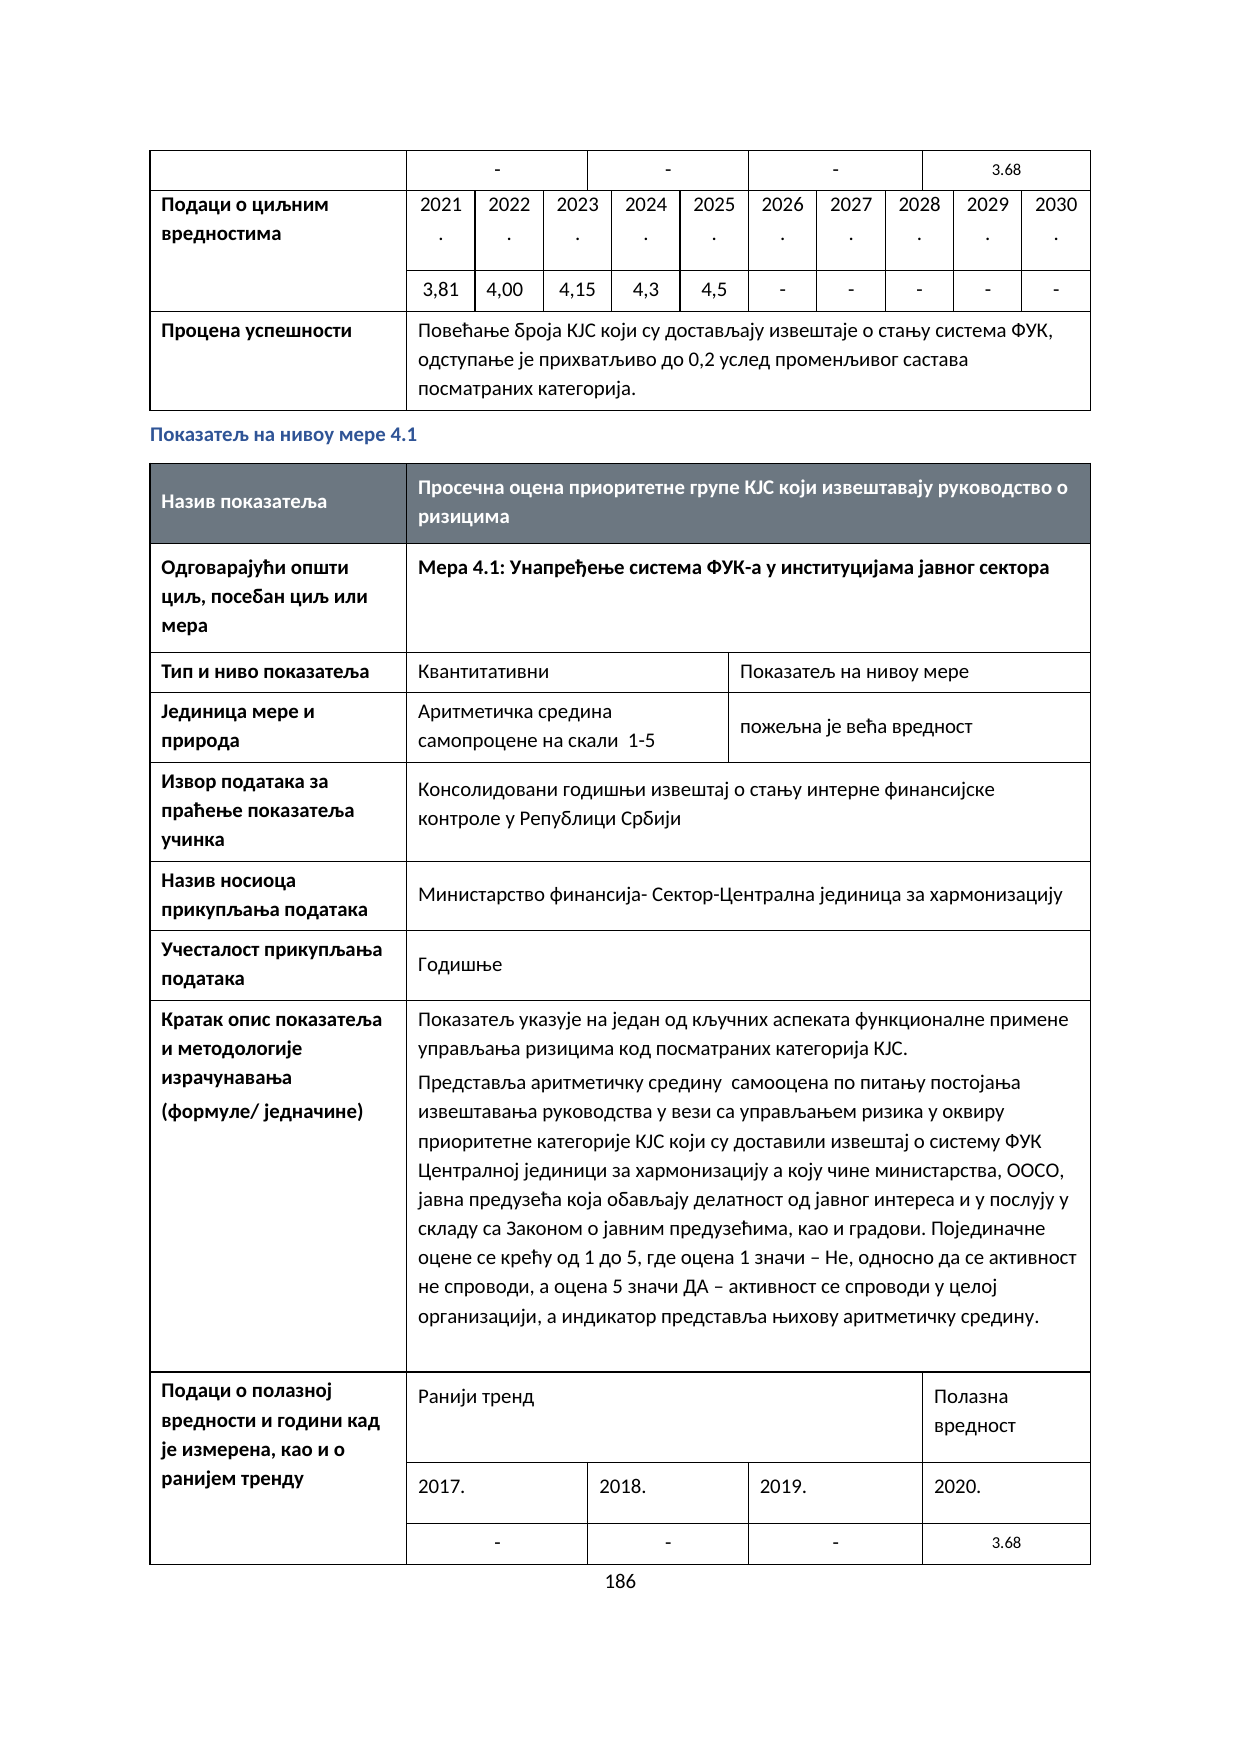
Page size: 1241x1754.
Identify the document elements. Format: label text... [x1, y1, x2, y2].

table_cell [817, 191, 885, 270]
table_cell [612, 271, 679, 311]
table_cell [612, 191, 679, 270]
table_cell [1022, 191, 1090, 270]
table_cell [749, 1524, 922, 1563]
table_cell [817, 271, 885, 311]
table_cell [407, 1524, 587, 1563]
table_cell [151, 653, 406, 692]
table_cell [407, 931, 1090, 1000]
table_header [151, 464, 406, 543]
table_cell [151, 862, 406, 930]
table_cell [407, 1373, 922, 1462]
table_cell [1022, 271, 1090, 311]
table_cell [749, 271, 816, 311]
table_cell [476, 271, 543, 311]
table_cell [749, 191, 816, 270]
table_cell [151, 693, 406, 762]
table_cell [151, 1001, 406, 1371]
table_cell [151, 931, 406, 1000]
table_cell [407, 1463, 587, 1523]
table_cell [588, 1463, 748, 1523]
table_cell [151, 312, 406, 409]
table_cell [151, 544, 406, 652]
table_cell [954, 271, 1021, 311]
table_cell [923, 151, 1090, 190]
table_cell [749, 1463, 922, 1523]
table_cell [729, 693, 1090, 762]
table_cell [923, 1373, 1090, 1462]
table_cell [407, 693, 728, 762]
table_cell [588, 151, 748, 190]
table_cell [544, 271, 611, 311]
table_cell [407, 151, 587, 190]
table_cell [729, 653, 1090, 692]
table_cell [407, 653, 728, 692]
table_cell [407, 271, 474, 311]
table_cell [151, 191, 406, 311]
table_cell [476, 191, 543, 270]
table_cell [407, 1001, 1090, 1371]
text Показатељ на нивоу мере 4.1 [150, 421, 1090, 446]
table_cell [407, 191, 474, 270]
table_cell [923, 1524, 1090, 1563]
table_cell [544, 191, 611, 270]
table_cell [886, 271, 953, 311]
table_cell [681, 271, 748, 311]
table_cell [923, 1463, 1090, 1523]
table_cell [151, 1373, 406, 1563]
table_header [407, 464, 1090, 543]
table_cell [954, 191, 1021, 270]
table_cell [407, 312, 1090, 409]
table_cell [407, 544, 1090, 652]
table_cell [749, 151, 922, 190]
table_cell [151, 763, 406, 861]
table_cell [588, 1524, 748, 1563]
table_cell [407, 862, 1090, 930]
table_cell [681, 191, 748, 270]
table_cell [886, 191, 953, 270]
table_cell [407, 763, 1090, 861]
